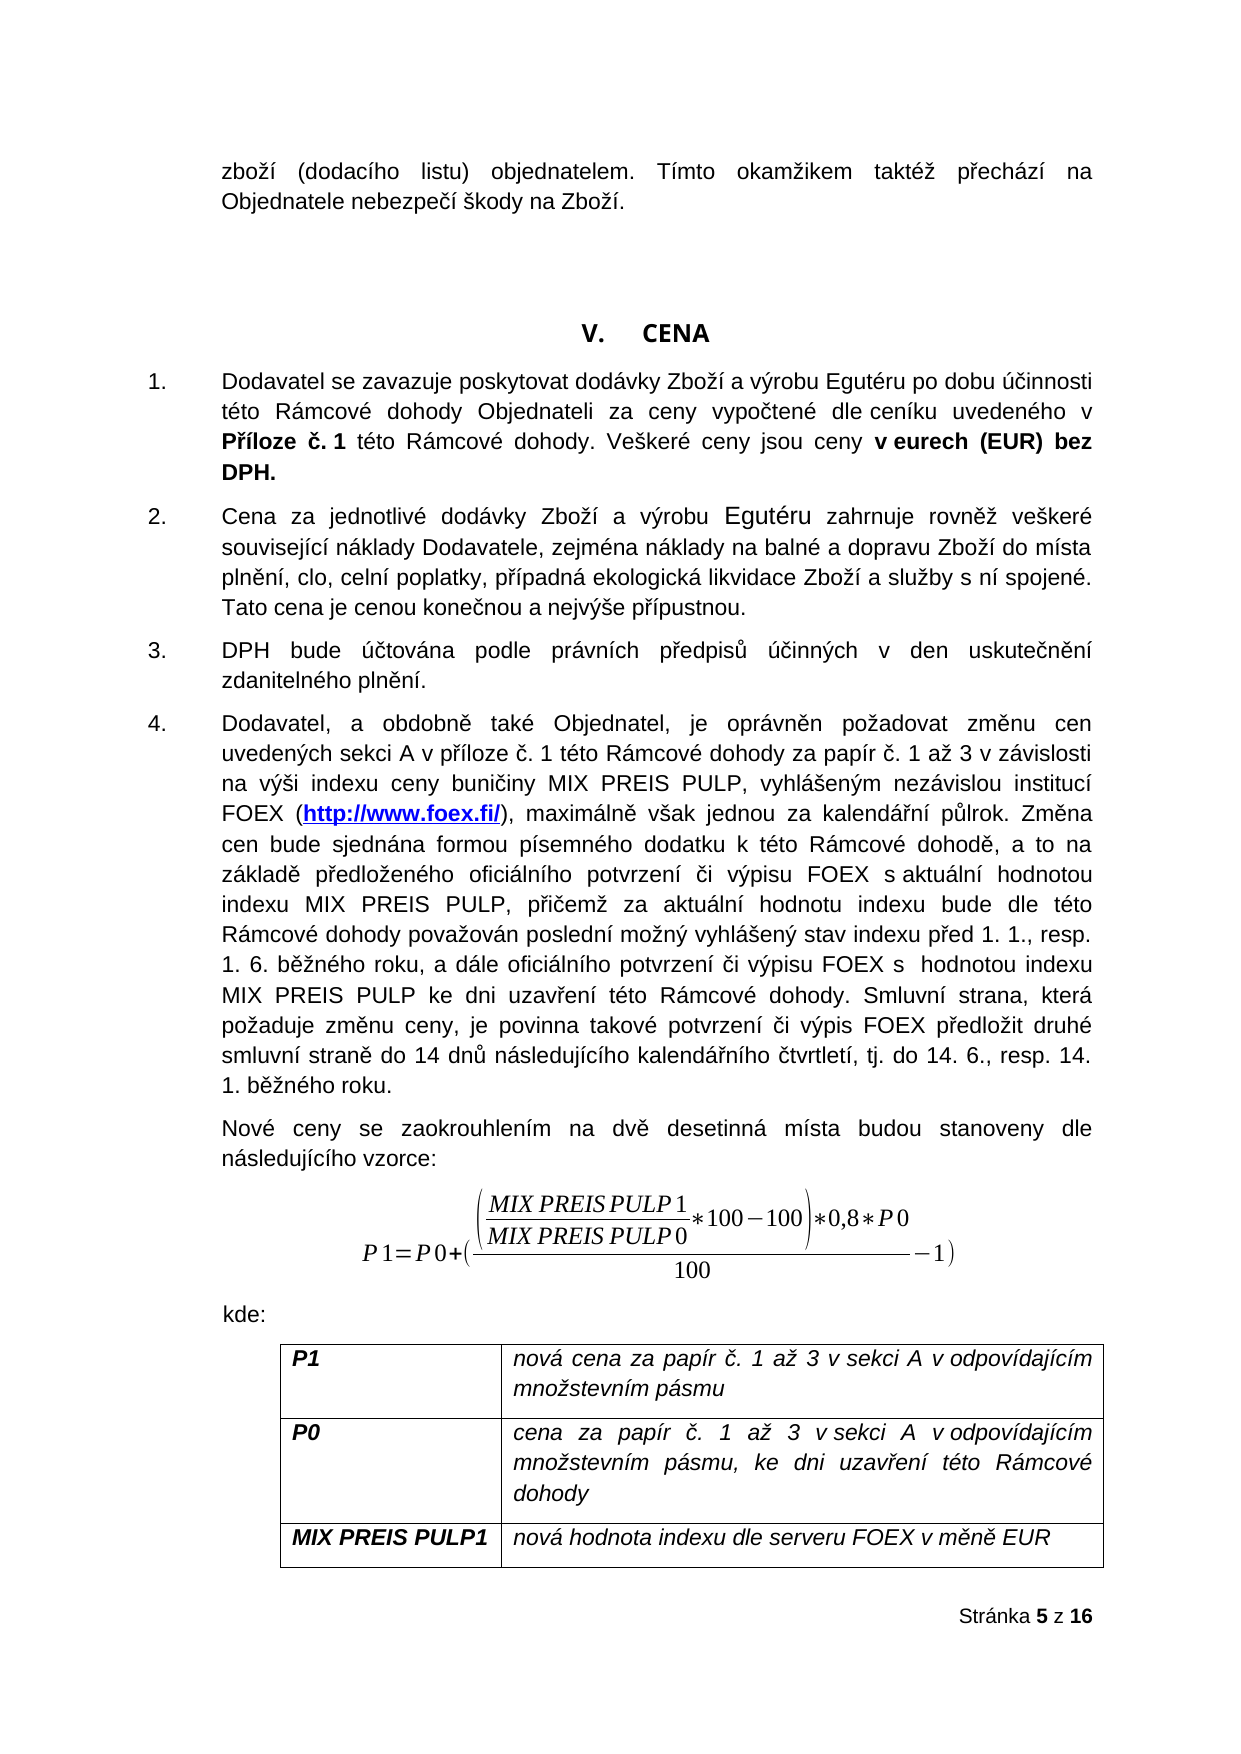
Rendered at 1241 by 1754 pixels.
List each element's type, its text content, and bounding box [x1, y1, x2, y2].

list Dodavatel, a obdobně také Objednatel, je oprávněn požadovat změnu cen uvedených sekci A v příloze č. 1 této Rámcové dohody za papír č. 1 až 3 v závislosti na výši indexu ceny buničiny MIX PREIS PULP, vyhlášeným nezávislou institucí FOEX (http://www.foex.fi/), maximálně však jednou za kalendářní půlrok. Změna cen bude sjednána formou písemného dodatku k této Rámcové dohodě, a to na základě předloženého oficiálního potvrzení či výpisu FOEX s aktuální hodnotou indexu MIX PREIS PULP, přičemž za aktuální hodnotu indexu bude dle této Rámcové dohody považován poslední možný vyhlášený stav indexu před 1. 1., resp. 1. 6. běžného roku, a dále oficiálního potvrzení či výpisu FOEX s hodnotou indexu MIX PREIS PULP ke dni uzavření této Rámcové dohody. Smluvní strana, která požaduje změnu ceny, je povinna takové potvrzení či výpis FOEX předložit druhé smluvní straně do 14 dnů následujícího kalendářního čtvrtletí, tj. do 14. 6., resp. 14. 1. běžného roku. [148, 710, 1093, 1099]
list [148, 158, 1093, 214]
table_cell cena za papír č. 1 až 3 v sekci A v odpovídajícím množstevním pásmu, ke dni uzavření této Rámcové dohody [502, 1419, 1103, 1523]
table_cell nová hodnota indexu dle serveru FOEX v měně EUR [502, 1524, 1103, 1567]
list Cena za jednotlivé dodávky Zboží a výrobu Egutéru zahrnuje rovněž veškeré související náklady Dodavatele, zejména náklady na balné a dopravu Zboží do místa plnění, clo, celní poplatky, případná ekologická likvidace Zboží a služby s ní spojené. Tato cena je cenou konečnou a nejvýše přípustnou. [148, 501, 1093, 621]
table_header nová cena za papír č. 1 až 3 v sekci A v odpovídajícím množstevním pásmu [502, 1345, 1103, 1418]
text kde: [223, 1301, 1093, 1327]
table_cell MIX PREIS PULP1 [281, 1524, 501, 1567]
table_header P1 [281, 1345, 501, 1418]
list CENA [221, 316, 1093, 350]
list DPH bude účtována podle právních předpisů účinných v den uskutečnění zdanitelného plnění. [148, 637, 1093, 693]
list Dodavatel se zavazuje poskytovat dodávky Zboží a výrobu Egutéru po dobu účinnosti této Rámcové dohody Objednateli za ceny vypočtené dle ceníku uvedeného v Příloze č. 1 této Rámcové dohody. Veškeré ceny jsou ceny v eurech (EUR) bez DPH. [148, 368, 1093, 485]
text Nové ceny se zaokrouhlením na dvě desetinná místa budou stanoveny dle následujícího vzorce: [221, 1115, 1093, 1172]
table_cell P0 [281, 1419, 501, 1523]
